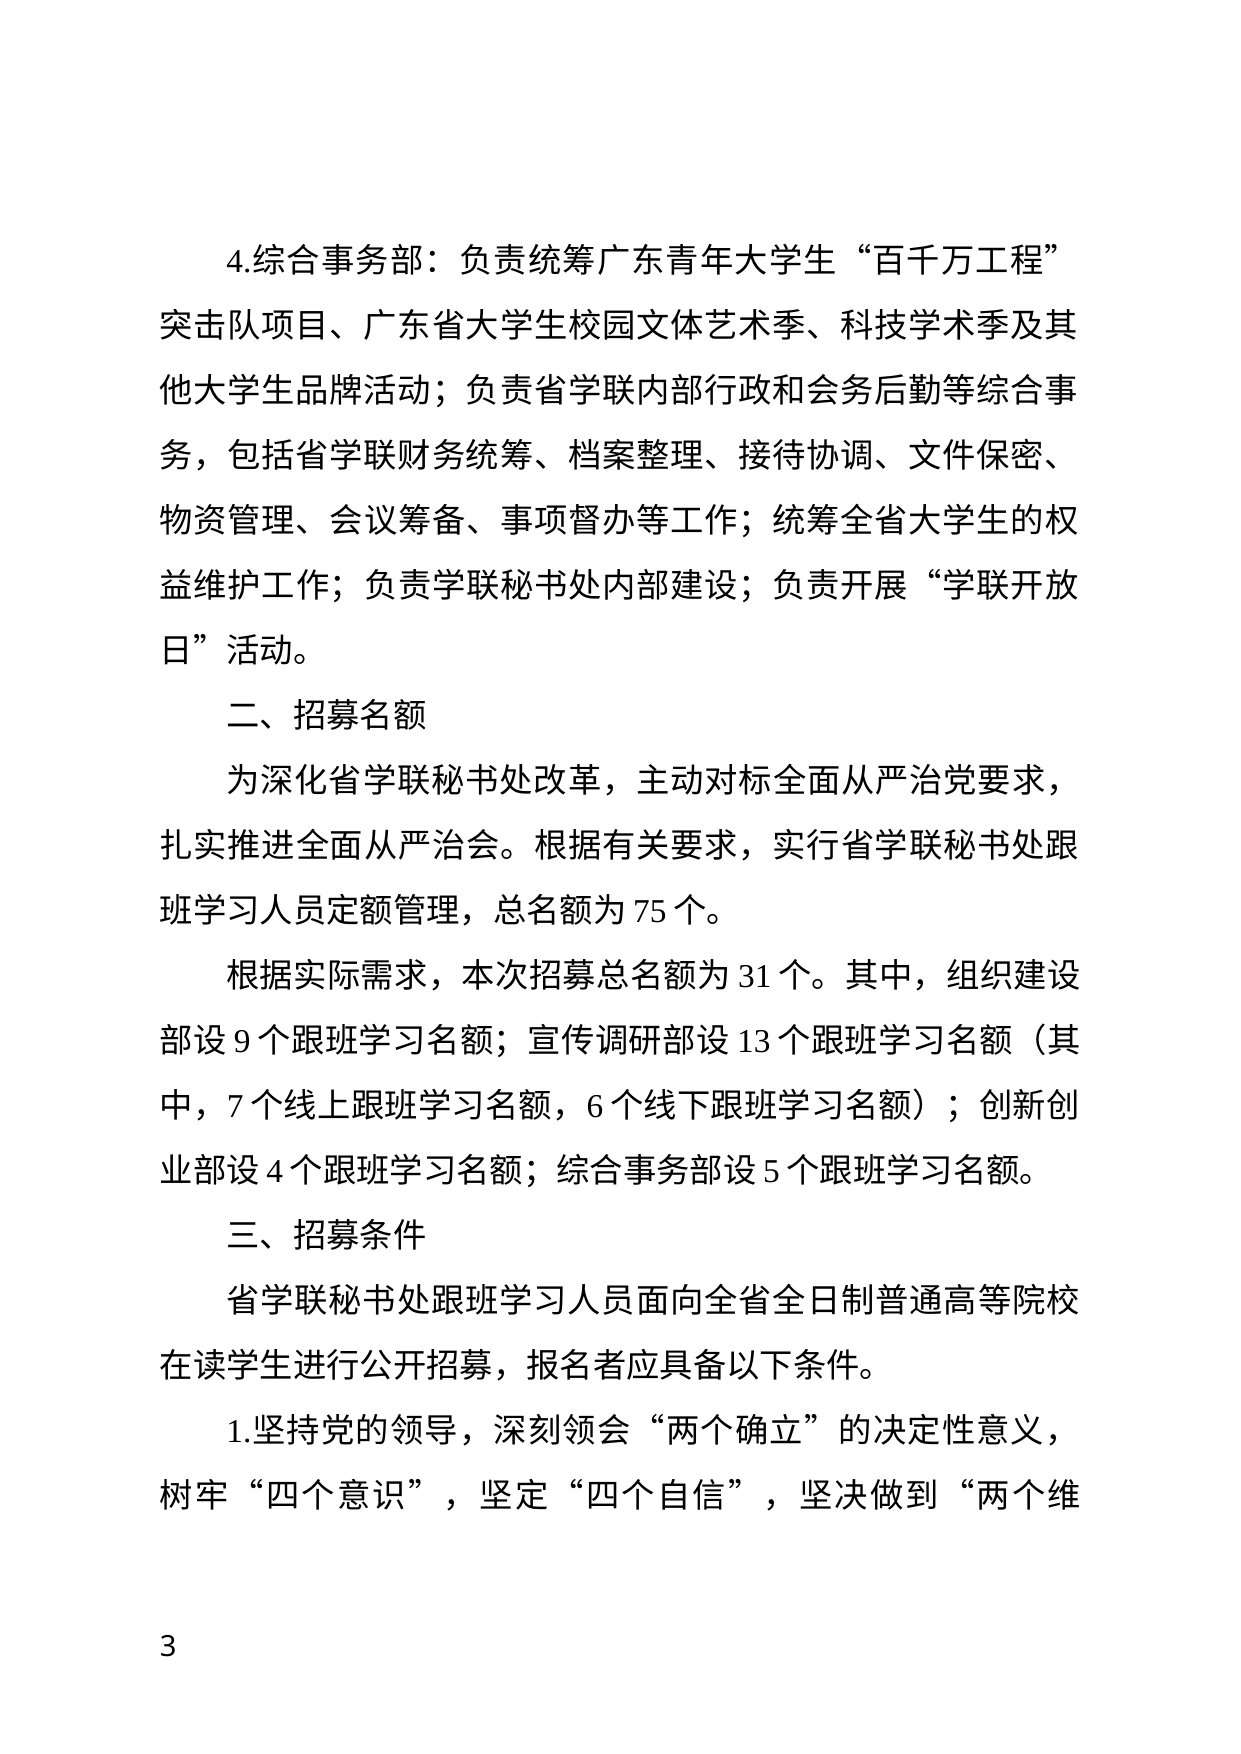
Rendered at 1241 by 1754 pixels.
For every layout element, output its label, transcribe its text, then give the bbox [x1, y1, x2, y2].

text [159, 1396, 1081, 1526]
text 二、招募名额 [159, 681, 1081, 746]
text 4.综合事务部：负责统筹广东青年大学生“百千万工程”突击队项目、广东省大学生校园文体艺术季、科技学术季及其他大学生品牌活动；负责省学联内部行政和会务后勤等综合事务，包括省学联财务统筹、档案整理、接待协调、文件保密、物资管理、会议筹备、事项督办等工作；统筹全省大学生的权益维护工作；负责学联秘书处内部建设；负责开展“学联开放日”活动。 [159, 226, 1081, 681]
text 三、招募条件 [159, 1201, 1081, 1266]
text 为深化省学联秘书处改革，主动对标全面从严治党要求，扎实推进全面从严治会。根据有关要求，实行省学联秘书处跟班学习人员定额管理，总名额为75个。 [159, 746, 1081, 941]
text 根据实际需求，本次招募总名额为31个。其中，组织建设部设9个跟班学习名额；宣传调研部设13个跟班学习名额（其中，7个线上跟班学习名额，6个线下跟班学习名额）；创新创业部设4个跟班学习名额；综合事务部设5个跟班学习名额。 [159, 941, 1081, 1201]
text 省学联秘书处跟班学习人员面向全省全日制普通高等院校在读学生进行公开招募，报名者应具备以下条件。 [159, 1266, 1081, 1396]
